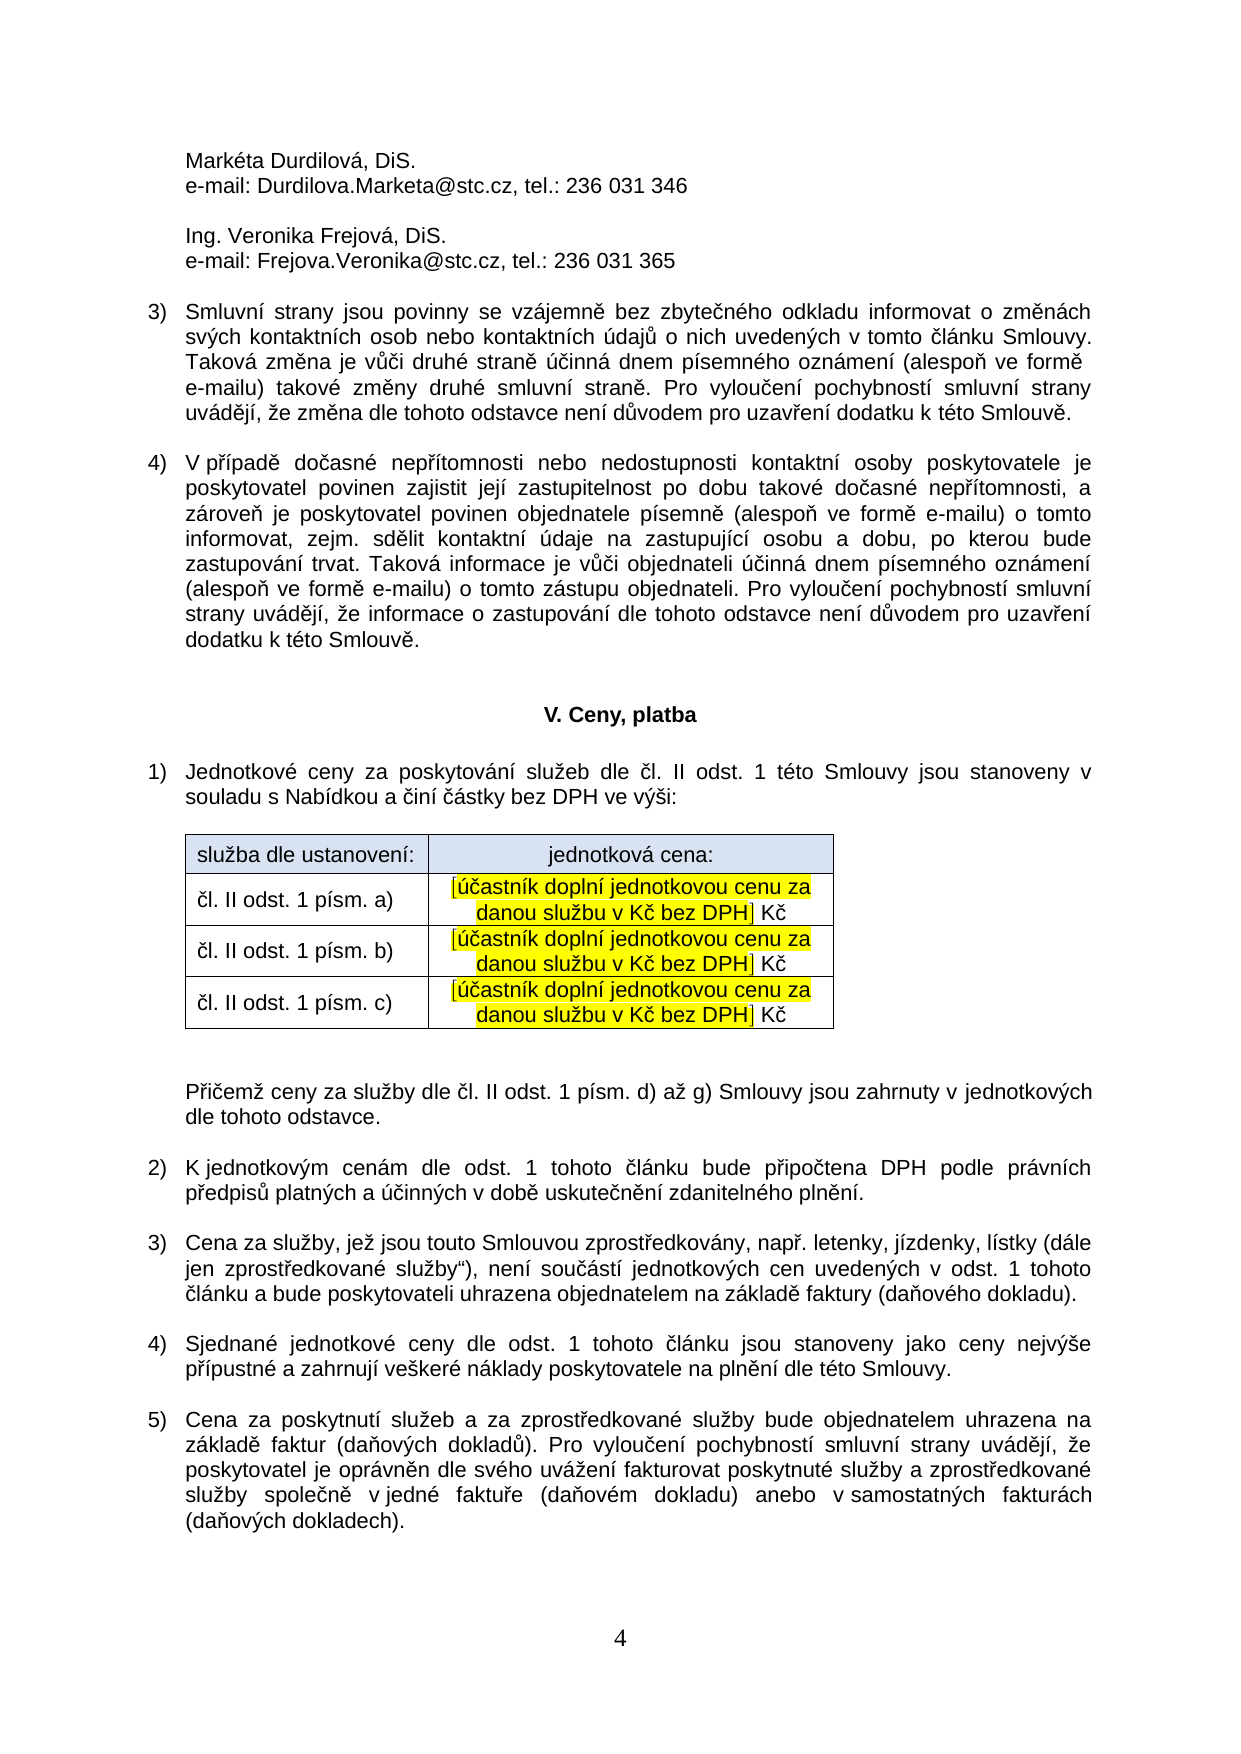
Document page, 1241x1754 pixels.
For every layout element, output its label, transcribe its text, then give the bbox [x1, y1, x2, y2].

list Cena za poskytnutí služeb a za zprostředkované služby bude objednatelem uhrazena na základě faktur (daňových dokladů). Pro vyloučení pochybností smluvní strany uvádějí, že poskytovatel je oprávněn dle svého uvážení fakturovat poskytnuté služby a zprostředkované služby společně v jedné faktuře (daňovém dokladu) anebo v samostatných fakturách (daňových dokladech). [148, 1407, 1093, 1533]
list Jednotkové ceny za poskytování služeb dle čl. II odst. 1 této Smlouvy jsou stanoveny v souladu s Nabídkou a činí částky bez DPH ve výši: [148, 759, 1093, 809]
list e-mail: Durdilova.Marketa@stc.cz, tel.: 236 031 346 [185, 173, 1093, 198]
list e-mail: Frejova.Veronika@stc.cz, tel.: 236 031 365 [185, 248, 1093, 274]
list Ing. Veronika Frejová, DiS. [185, 223, 1093, 248]
table_cell účastník doplní jednotkovou cenu za danou službu v Kč bez DPH Kč [748, 926, 833, 976]
list K jednotkovým cenám dle odst. 1 tohoto článku bude připočtena DPH podle právních předpisů platných a účinných v době uskutečnění zdanitelného plnění. [148, 1155, 1093, 1205]
list Cena za služby, jež jsou touto Smlouvou zprostředkovány, např. letenky, jízdenky, lístky (dále jen zprostředkované služby“), není součástí jednotkových cen uvedených v odst. 1 tohoto článku a bude poskytovateli uhrazena objednatelem na základě faktury (daňového dokladu). [148, 1230, 1093, 1306]
table_header služba dle ustanovení: [186, 835, 428, 873]
list Sjednané jednotkové ceny dle odst. 1 tohoto článku jsou stanoveny jako ceny nejvýše přípustné a zahrnují veškeré náklady poskytovatele na plnění dle této Smlouvy. [148, 1331, 1093, 1382]
table_cell čl. II odst. 1 písm. b) [186, 926, 428, 976]
table_cell čl. II odst. 1 písm. a) [186, 874, 428, 925]
table_header jednotková cena: [429, 835, 833, 873]
list Markéta Durdilová, DiS. [185, 148, 1093, 173]
list V případě dočasné nepřítomnosti nebo nedostupnosti kontaktní osoby poskytovatele je poskytovatel povinen zajistit její zastupitelnost po dobu takové dočasné nepřítomnosti, a zároveň je poskytovatel povinen objednatele písemně (alespoň ve formě e-mailu) o tomto informovat, zejm. sdělit kontaktní údaje na zastupující osobu a dobu, po kterou bude zastupování trvat. Taková informace je vůči objednateli účinná dnem písemného oznámení (alespoň ve formě e-mailu) o tomto zástupu objednateli. Pro vyloučení pochybností smluvní strany uvádějí, že informace o zastupování dle tohoto odstavce není důvodem pro uzavření dodatku k této Smlouvě. [148, 450, 1093, 652]
table_cell čl. II odst. 1 písm. c) [186, 977, 428, 1028]
table_cell účastník doplní jednotkovou cenu za danou službu v Kč bez DPH Kč [429, 874, 833, 925]
subtitle V. Ceny, platba [148, 702, 1093, 727]
list Přičemž ceny za služby dle čl. II odst. 1 písm. d) až g) Smlouvy jsou zahrnuty v jednotkových dle tohoto odstavce. [185, 1079, 1093, 1129]
table_cell účastník doplní jednotkovou cenu za danou službu v Kč bez DPH Kč [429, 977, 833, 1028]
list Smluvní strany jsou povinny se vzájemně bez zbytečného odkladu informovat o změnách svých kontaktních osob nebo kontaktních údajů o nich uvedených v tomto článku Smlouvy. Taková změna je vůči druhé straně účinná dnem písemného oznámení (alespoň ve formě e-mailu) takové změny druhé smluvní straně. Pro vyloučení pochybností smluvní strany uvádějí, že změna dle tohoto odstavce není důvodem pro uzavření dodatku k této Smlouvě. [148, 299, 1093, 425]
